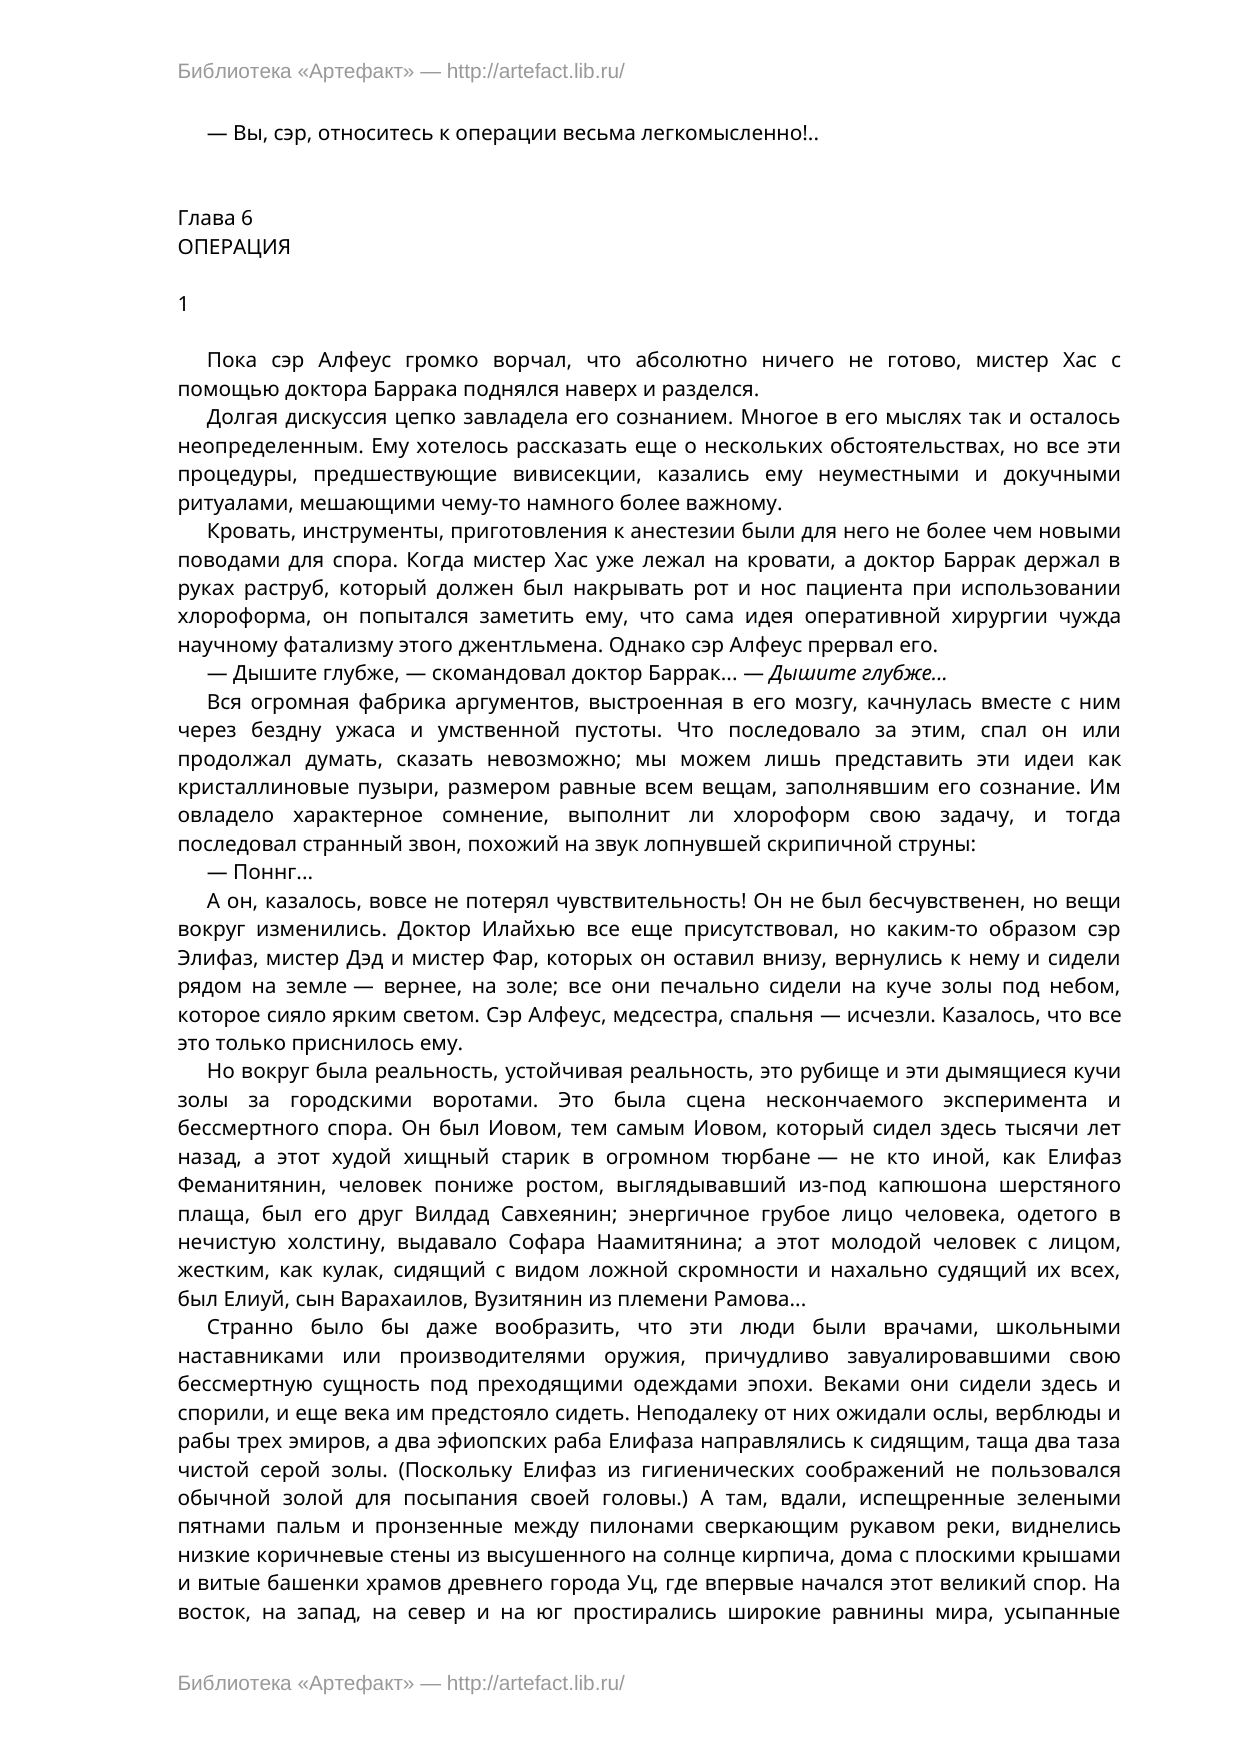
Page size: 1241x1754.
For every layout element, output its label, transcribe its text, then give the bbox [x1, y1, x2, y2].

subtitle Глава 6 [177, 203, 1122, 232]
text — Дышите глубже, — скомандовал доктор Баррак... — Дышите глубже... [177, 658, 1122, 687]
text — Вы, сэр, относитесь к операции весьма легкомысленно!.. [177, 118, 1122, 147]
text Вся огромная фабрика аргументов, выстроенная в его мозгу, качнулась вместе с ним через бездну ужаса и умственной пустоты. Что последовало за этим, спал он или продолжал думать, сказать невозможно; мы можем лишь представить эти идеи как кристаллиновые пузыри, размером равные всем вещам, заполнявшим его сознание. Им овладело характерное сомнение, выполнит ли хлороформ свою задачу, и тогда последовал странный звон, похожий на звук лопнувшей скрипичной струны: [177, 687, 1122, 857]
text Пока сэр Алфеус громко ворчал, что абсолютно ничего не готово, мистер Хас с помощью доктора Баррака поднялся наверх и разделся. [177, 346, 1122, 402]
text — Поннг... [177, 857, 1122, 886]
subtitle ОПЕРАЦИЯ [177, 232, 1122, 260]
text А он, казалось, вовсе не потерял чувствительность! Он не был бесчувственен, но вещи вокруг изменились. Доктор Илайхью все еще присутствовал, но каким-то образом сэр Элифаз, мистер Дэд и мистер Фар, которых он оставил внизу, вернулись к нему и сидели рядом на земле — вернее, на золе; все они печально сидели на куче золы под небом, которое сияло ярким светом. Сэр Алфеус, медсестра, спальня — исчезли. Казалось, что все это только приснилось ему. [177, 886, 1122, 1057]
subtitle 1 [177, 289, 1122, 317]
text Кровать, инструменты, приготовления к анестезии были для него не более чем новыми поводами для спора. Когда мистер Хас уже лежал на кровати, а доктор Баррак держал в руках раструб, который должен был накрывать рот и нос пациента при использовании хлороформа, он попытался заметить ему, что сама идея оперативной хирургии чужда научному фатализму этого джентльмена. Однако сэр Алфеус прервал его. [177, 516, 1122, 658]
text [177, 1312, 1122, 1625]
text Но вокруг была реальность, устойчивая реальность, это рубище и эти дымящиеся кучи золы за городскими воротами. Это была сцена нескончаемого эксперимента и бессмертного спора. Он был Иовом, тем самым Иовом, который сидел здесь тысячи лет назад, а этот худой хищный старик в огромном тюрбане — не кто иной, как Елифаз Феманитянин, человек пониже ростом, выглядывавший из-под капюшона шерстяного плаща, был его друг Вилдад Савхеянин; энергичное грубое лицо человека, одетого в нечистую холстину, выдавало Софара Наамитянина; а этот молодой человек с лицом, жестким, как кулак, сидящий с видом ложной скромности и нахально судящий их всех, был Елиуй, сын Варахаилов, Вузитянин из племени Рамова... [177, 1057, 1122, 1312]
text Долгая дискуссия цепко завладела его сознанием. Многое в его мыслях так и осталось неопределенным. Ему хотелось рассказать еще о нескольких обстоятельствах, но все эти процедуры, предшествующие вивисекции, казались ему неуместными и докучными ритуалами, мешающими чему-то намного более важному. [177, 402, 1122, 516]
